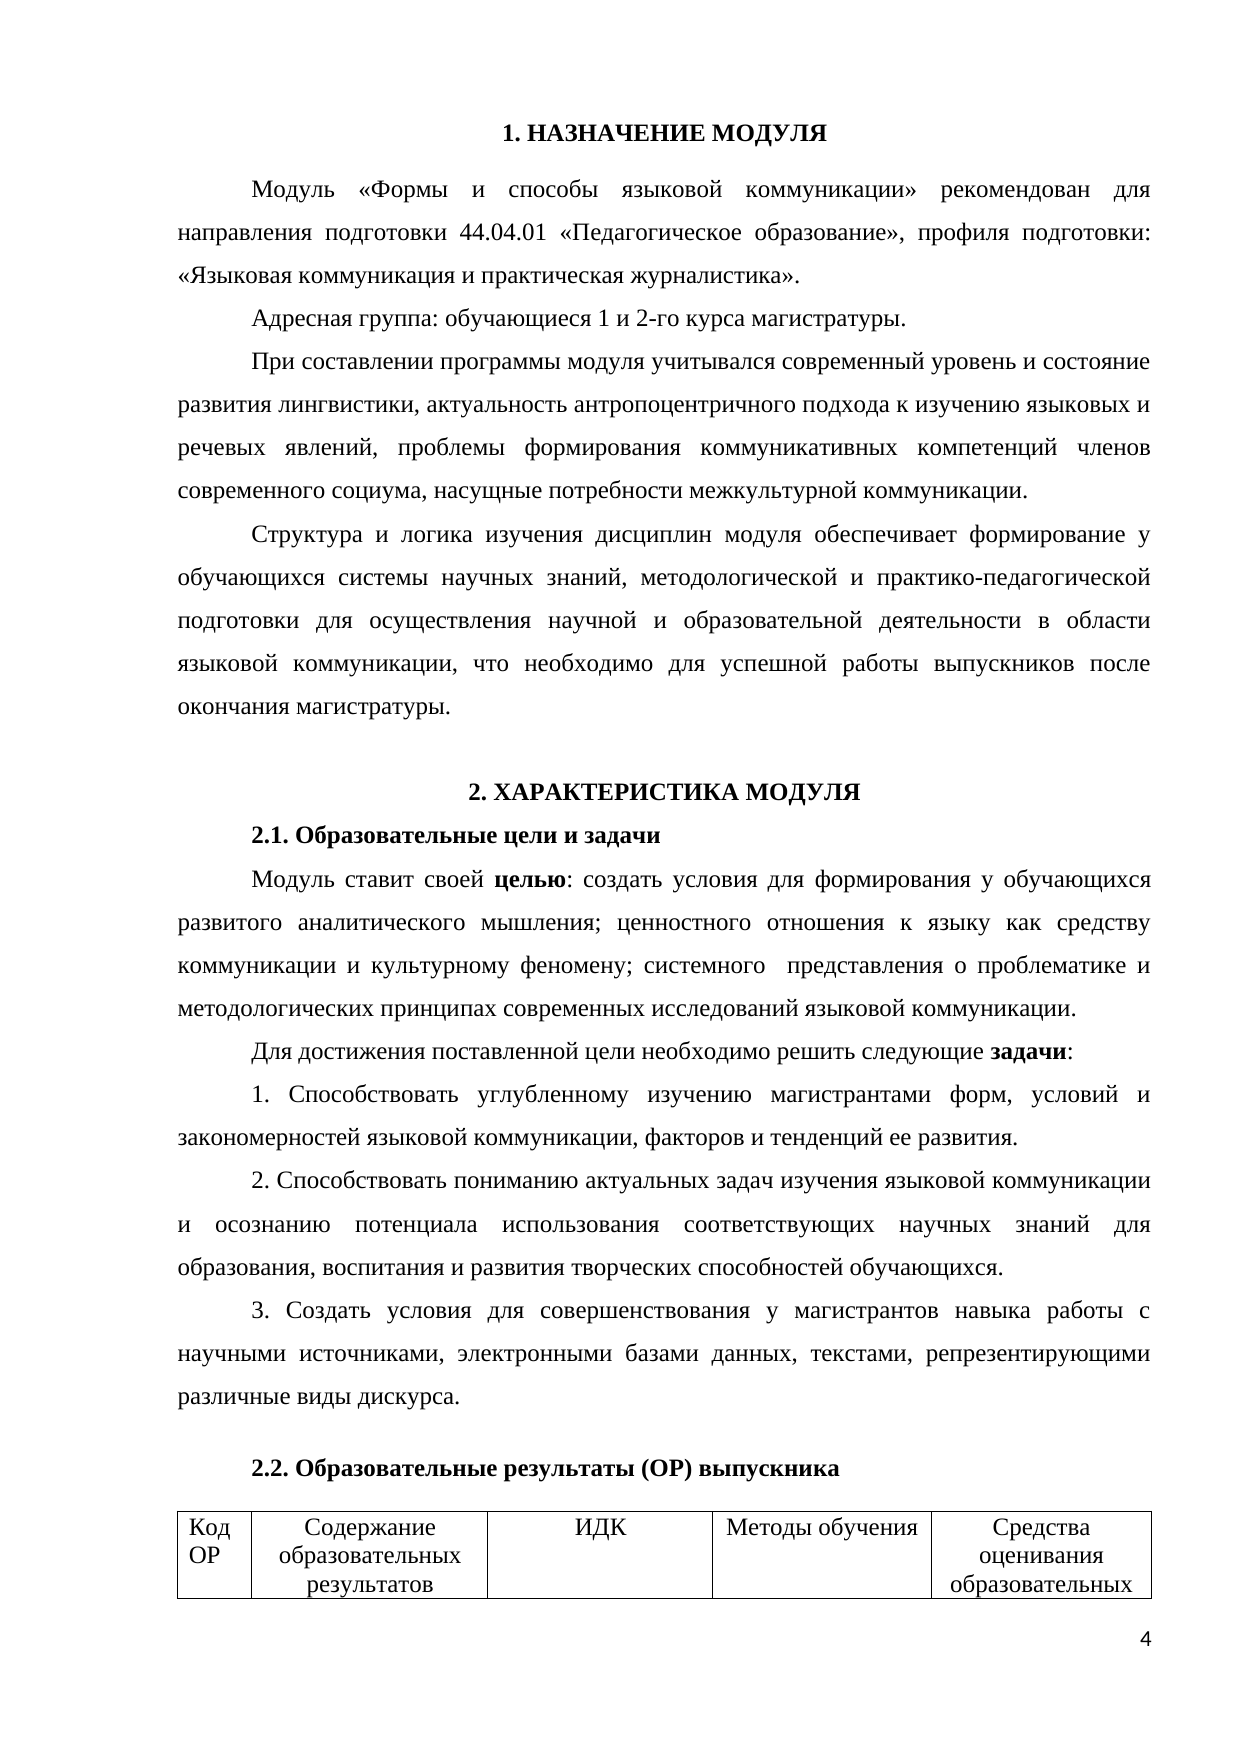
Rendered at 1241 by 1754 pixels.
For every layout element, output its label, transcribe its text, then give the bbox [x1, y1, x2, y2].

table_header Методы обучения [713, 1512, 931, 1598]
table_header Код ОР [178, 1512, 251, 1598]
text При составлении программы модуля учитывался современный уровень и состояние развития лингвистики, актуальность антропоцентричного подхода к изучению языковых и речевых явлений, проблемы формирования коммуникативных компетенций членов современного социума, насущные потребности межкультурной коммуникации. [177, 346, 1152, 504]
table_header ИДК [488, 1512, 712, 1598]
text Структура и логика изучения дисциплин модуля обеспечивает формирование у обучающихся системы научных знаний, методологической и практико-педагогической подготовки для осуществления научной и образовательной деятельности в области языковой коммуникации, что необходимо для успешной работы выпускников после окончания магистратуры. [177, 519, 1152, 720]
text 2. ХАРАКТЕРИСТИКА МОДУЛЯ [177, 777, 1152, 806]
text 2.1. Образовательные цели и задачи [177, 821, 1152, 849]
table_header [252, 1512, 487, 1598]
text Для достижения поставленной цели необходимо решить следующие задачи: [177, 1036, 1152, 1065]
text Модуль «Формы и способы языковой коммуникации» рекомендован для направления подготовки 44.04.01 «Педагогическое образование», профиля подготовки: «Языковая коммуникация и практическая журналистика». [177, 174, 1152, 289]
text Адресная группа: обучающиеся 1 и 2-го курса магистратуры. [177, 303, 1152, 332]
text 1. Способствовать углубленному изучению магистрантами форм, условий и закономерностей языковой коммуникации, факторов и тенденций ее развития. [177, 1079, 1152, 1151]
text 3. Создать условия для совершенствования у магистрантов навыка работы с научными источниками, электронными базами данных, текстами, репрезентирующими различные виды дискурса. [177, 1295, 1152, 1410]
text 2.2. Образовательные результаты (ОР) выпускника [177, 1453, 1138, 1482]
text 1. назначение модуля [177, 118, 1152, 147]
text Модуль ставит своей целью: создать условия для формирования у обучающихся развитого аналитического мышления; ценностного отношения к языку как средству коммуникации и культурному феномену; системного представления о проблематике и методологических принципах современных исследований языковой коммуникации. [177, 864, 1152, 1022]
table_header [932, 1512, 1151, 1598]
text 2. Способствовать пониманию актуальных задач изучения языковой коммуникации и осознанию потенциала использования соответствующих научных знаний для образования, воспитания и развития творческих способностей обучающихся. [177, 1166, 1152, 1281]
